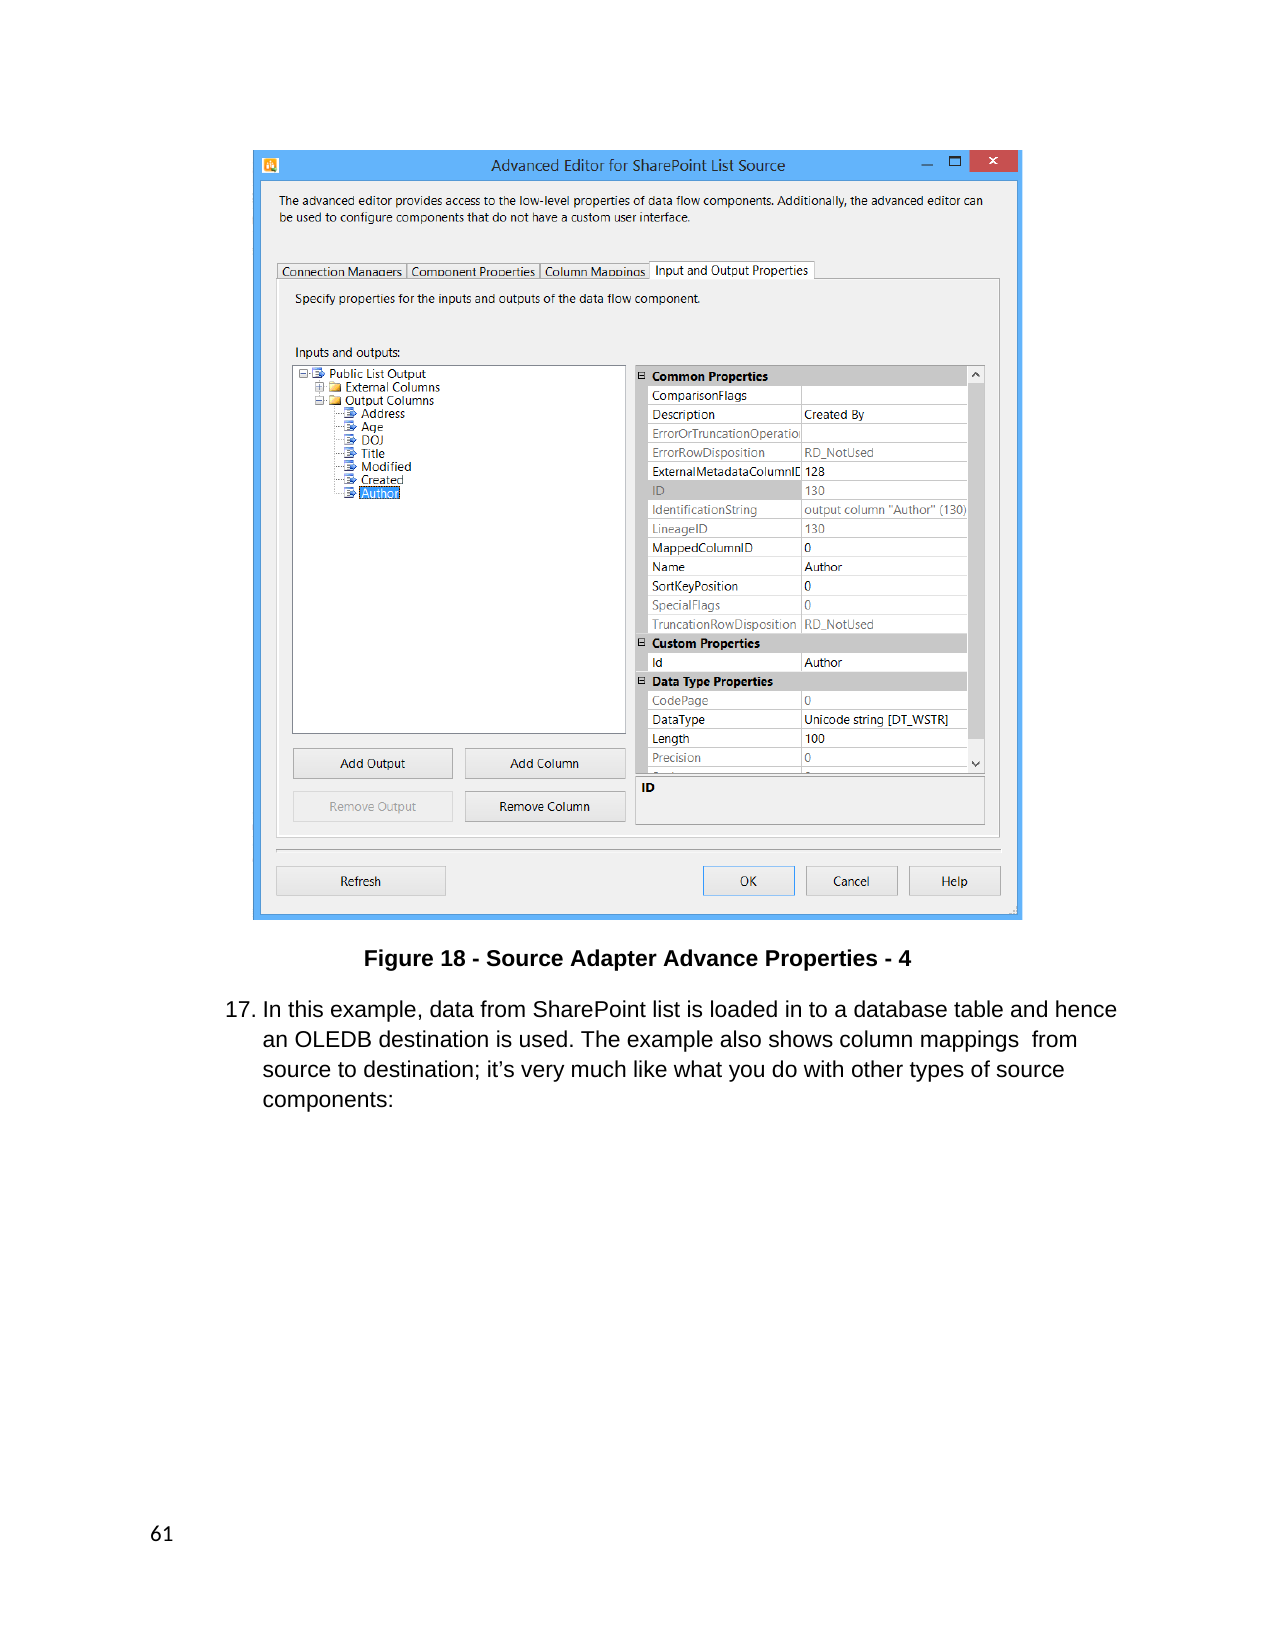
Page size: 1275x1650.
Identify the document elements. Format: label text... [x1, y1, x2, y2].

list In this example, data from SharePoint list is loaded in to a database table and hence an OLEDB destination is used. The example also shows column mappings from source to destination; it’s very much like what you do with other types of source components: [225, 996, 1125, 1112]
picture [252, 150, 1023, 920]
text Figure 18 - Source Adapter Advance Properties - 4 [150, 944, 1125, 971]
